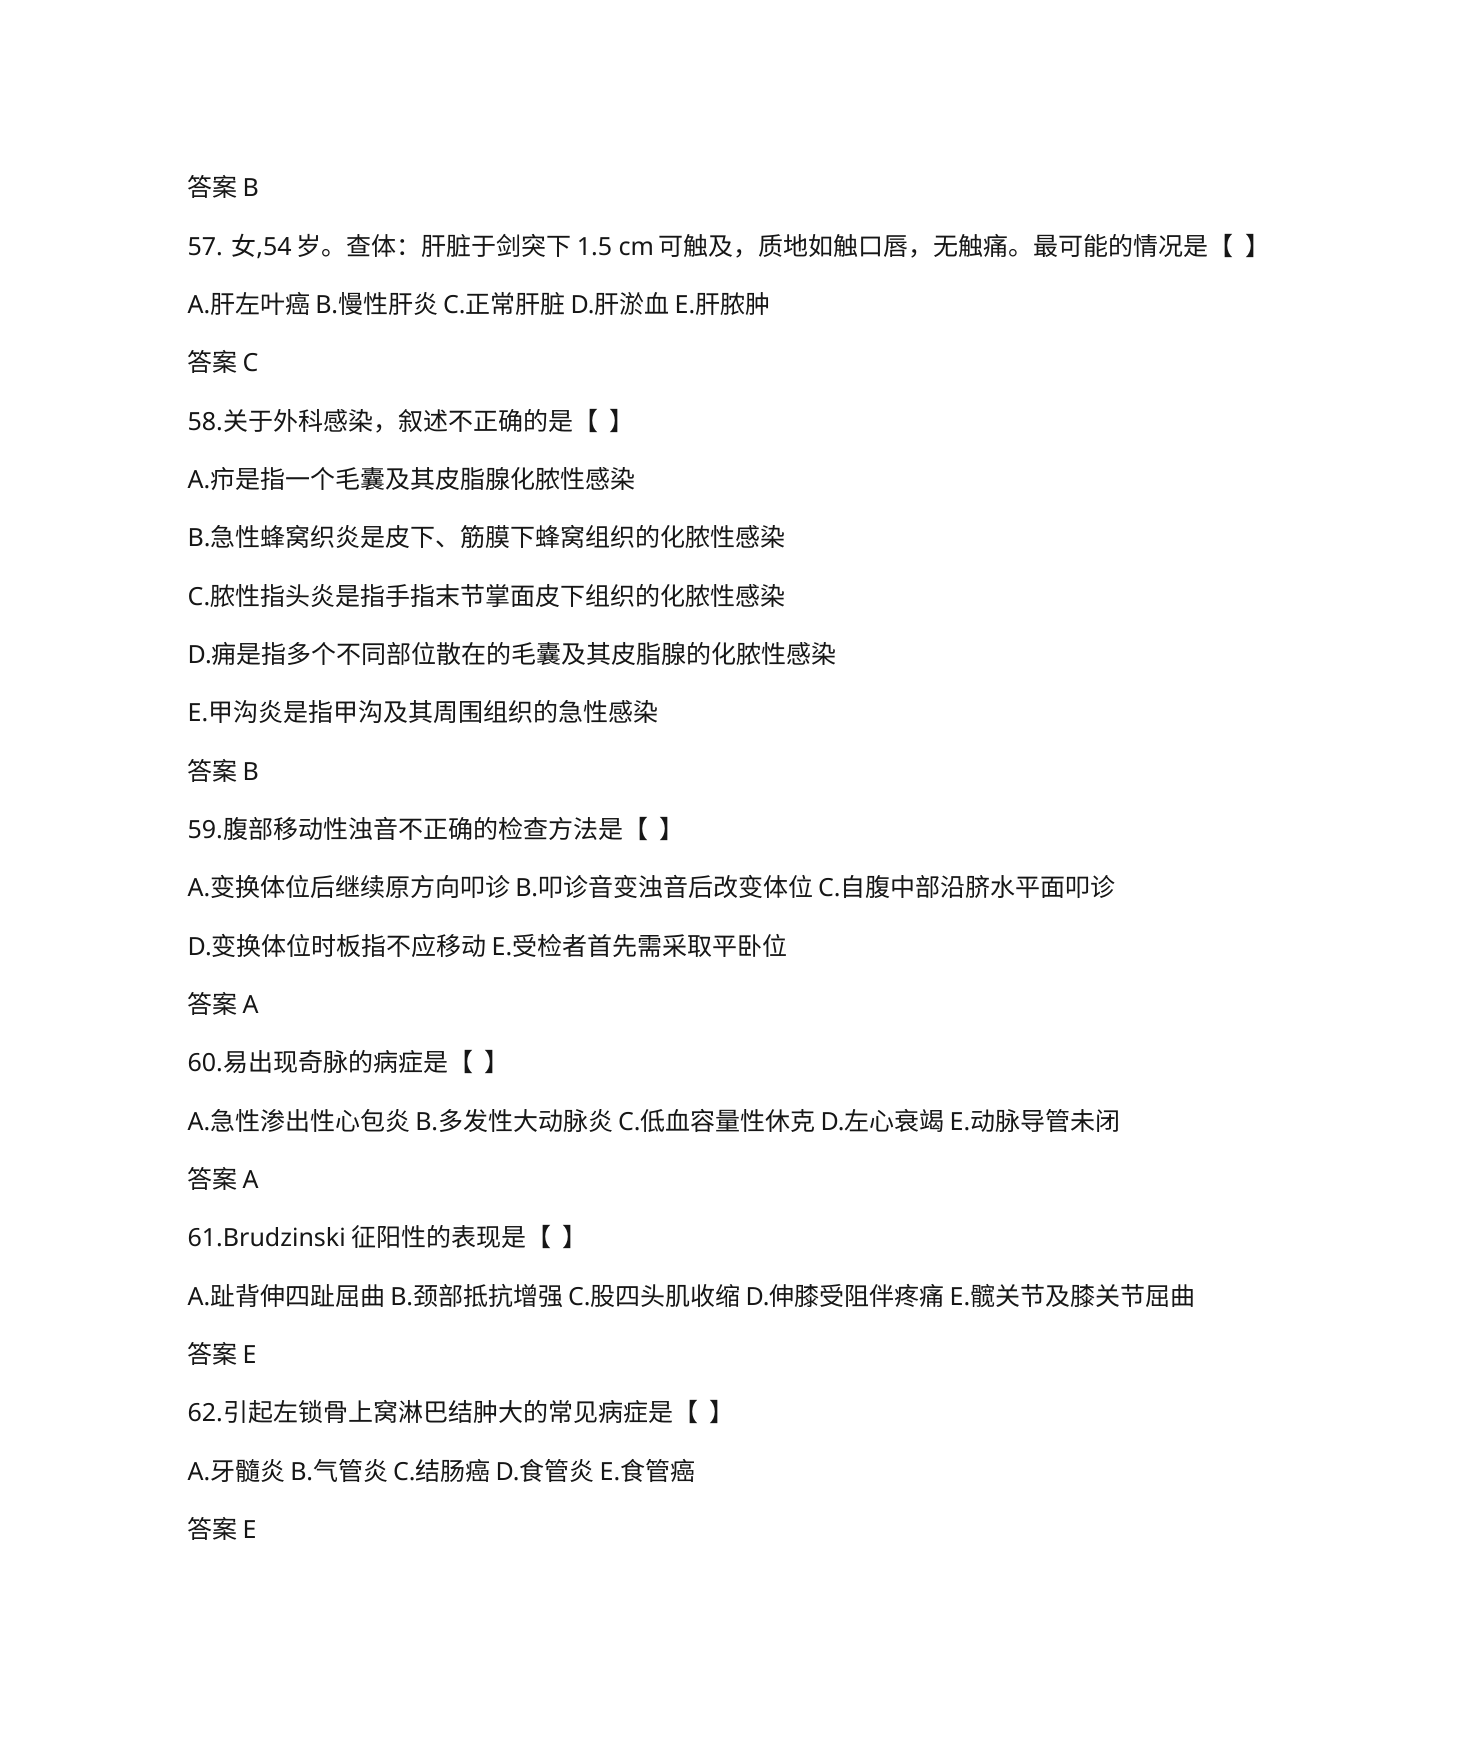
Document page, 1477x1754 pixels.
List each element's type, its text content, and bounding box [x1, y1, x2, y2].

text B.急性蜂窝织炎是皮下、筋膜下蜂窝组织的化脓性感染 [187, 500, 1289, 558]
text 答案C [187, 325, 1289, 383]
text A.牙髓炎B.气管炎C.结肠癌D.食管炎E.食管癌 [187, 1433, 1289, 1492]
text 58.关于外科感染，叙述不正确的是【 】 [187, 383, 1289, 442]
text 答案B [187, 733, 1289, 792]
list A.肝左叶癌B.慢性肝炎C.正常肝脏D.肝淤血E.肝脓肿 [187, 267, 1289, 325]
text E.甲沟炎是指甲沟及其周围组织的急性感染 [187, 675, 1289, 733]
text 61.Brudzinski征阳性的表现是【 】 [187, 1200, 1289, 1258]
text 59.腹部移动性浊音不正确的检查方法是【 】 [187, 792, 1289, 850]
text 答案A [187, 967, 1289, 1025]
list 女,54岁。查体：肝脏于剑突下1.5 cm可触及，质地如触口唇，无触痛。最可能的情况是【 】 [187, 208, 1289, 267]
text A.疖是指一个毛囊及其皮脂腺化脓性感染 [187, 442, 1289, 500]
text C.脓性指头炎是指手指末节掌面皮下组织的化脓性感染 [187, 558, 1289, 617]
text 答案E [187, 1492, 1289, 1550]
text A.趾背伸四趾屈曲B.颈部抵抗增强C.股四头肌收缩D.伸膝受阻伴疼痛E.髋关节及膝关节屈曲 [187, 1258, 1289, 1317]
text A.变换体位后继续原方向叩诊B.叩诊音变浊音后改变体位C.自腹中部沿脐水平面叩诊 [187, 850, 1289, 908]
text 答案B [187, 150, 1289, 208]
text 62.引起左锁骨上窝淋巴结肿大的常见病症是【 】 [187, 1375, 1289, 1433]
text A.急性渗出性心包炎B.多发性大动脉炎C.低血容量性休克D.左心衰竭E.动脉导管未闭 [187, 1083, 1289, 1142]
text 答案E [187, 1317, 1289, 1375]
text D.变换体位时板指不应移动E.受检者首先需采取平卧位 [187, 908, 1289, 967]
text D.痈是指多个不同部位散在的毛囊及其皮脂腺的化脓性感染 [187, 617, 1289, 675]
text 答案A [187, 1142, 1289, 1200]
text 60.易出现奇脉的病症是【 】 [187, 1025, 1289, 1083]
